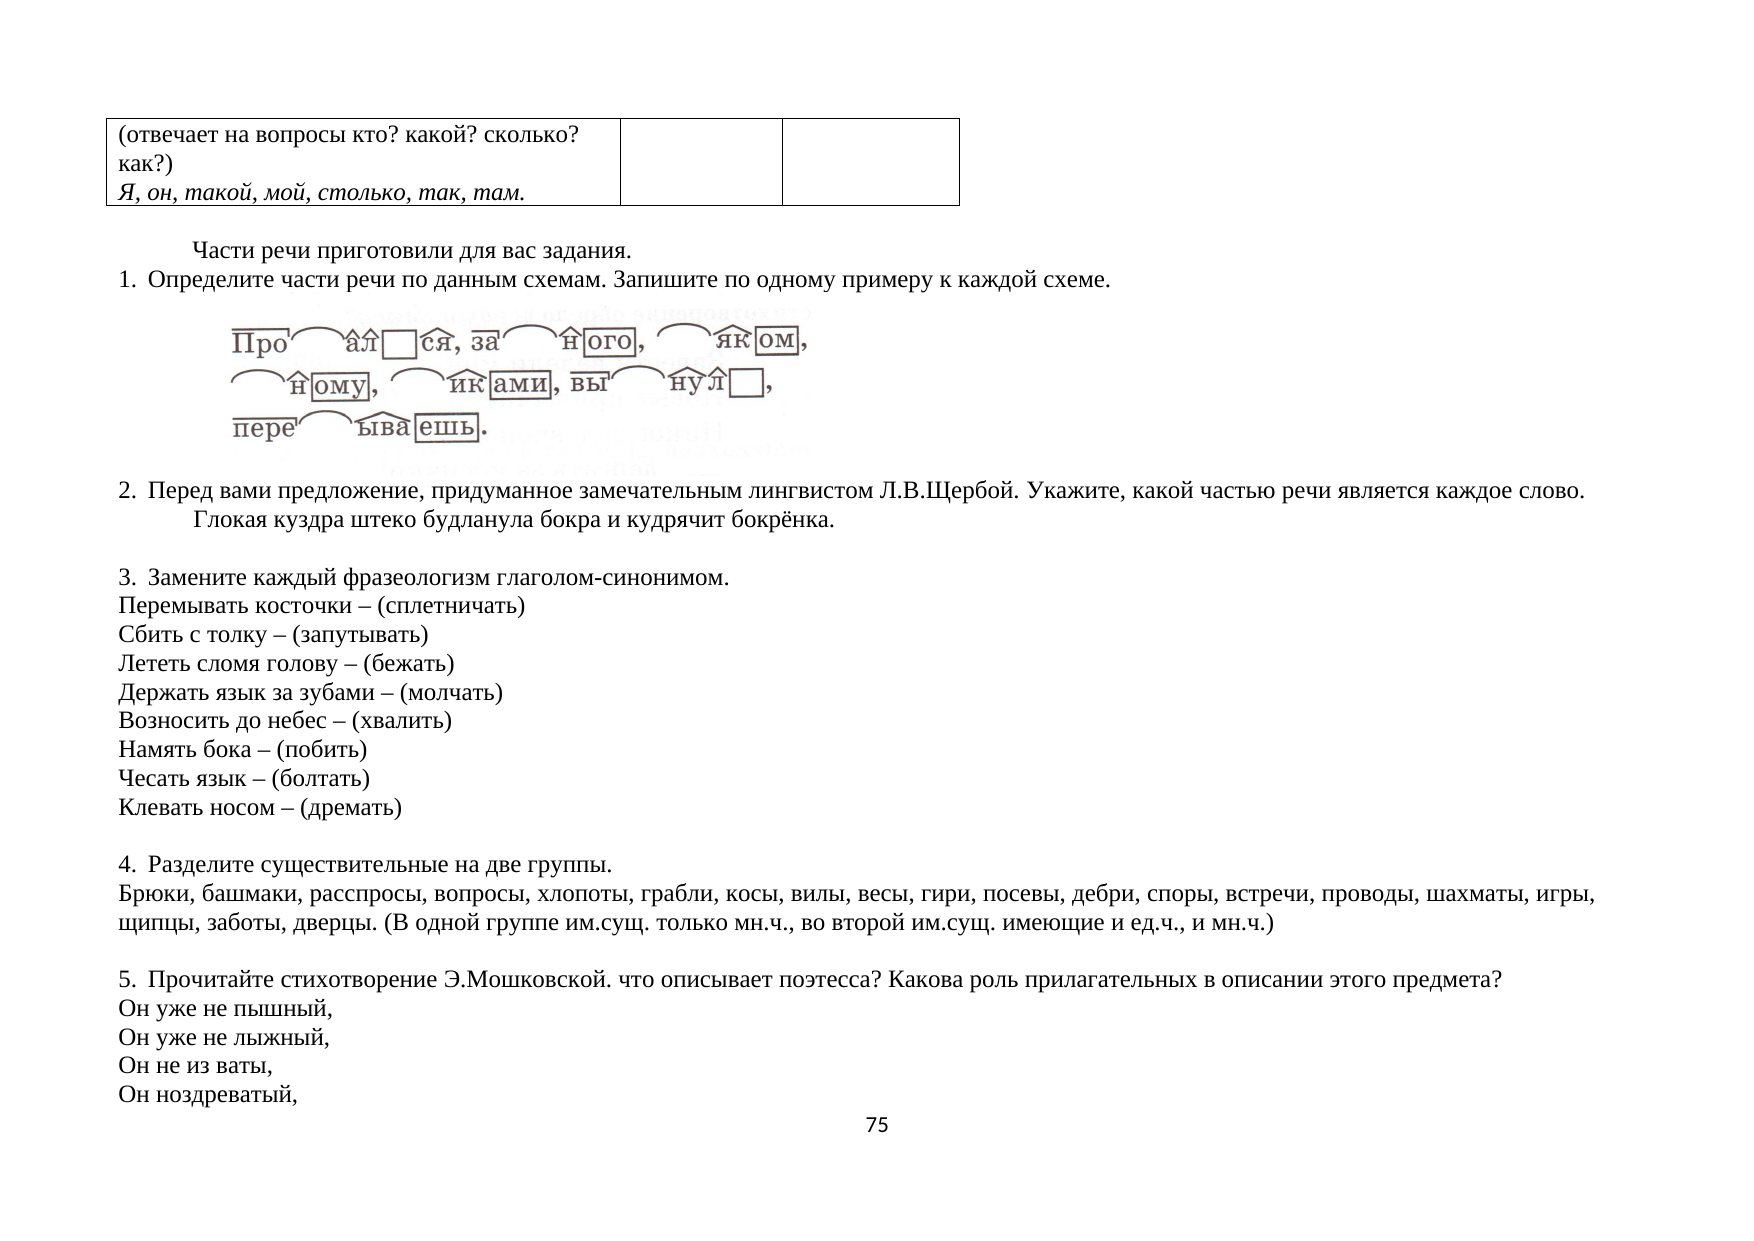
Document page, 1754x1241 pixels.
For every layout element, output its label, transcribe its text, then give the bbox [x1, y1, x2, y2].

text Держать язык за зубами – (молчать) [118, 677, 1636, 706]
text Он уже не лыжный, [118, 1022, 1636, 1051]
text Он не из ваты, [118, 1051, 1636, 1079]
text Перемывать косточки – (сплетничать) [118, 591, 1636, 619]
text Возносить до небес – (хвалить) [118, 706, 1636, 734]
text Он уже не пышный, [118, 993, 1636, 1022]
text Сбить с толку – (запутывать) [118, 619, 1636, 648]
picture [193, 292, 848, 476]
text Лететь сломя голову – (бежать) [118, 648, 1636, 677]
list Прочитайте стихотворение Э.Мошковской. что описывает поэтесса? Какова роль прилагательных в описании этого предмета? [118, 964, 1636, 993]
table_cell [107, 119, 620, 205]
list Замените каждый фразеологизм глаголом-синонимом. [118, 562, 1636, 591]
text Намять бока – (побить) [118, 734, 1636, 763]
list Перед вами предложение, придуманное замечательным лингвистом Л.В.Щербой. Укажите, какой частью речи является каждое слово. [118, 476, 1636, 504]
list Разделите существительные на две группы. [118, 849, 1636, 878]
text Части речи приготовили для вас задания. [118, 235, 1636, 264]
text Брюки, башмаки, расспросы, вопросы, хлопоты, грабли, косы, вилы, весы, гири, посевы, дебри, споры, встречи, проводы, шахматы, игры, щипцы, заботы, дверцы. (В одной группе им.сущ. только мн.ч., во второй им.сущ. имеющие и ед.ч., и мн.ч.) [118, 878, 1636, 936]
list Определите части речи по данным схемам. Запишите по одному примеру к каждой схеме. [118, 264, 1636, 293]
text Глокая куздра штеко будланула бокра и кудрячит бокрёнка. [193, 504, 1636, 533]
text Чесать язык – (болтать) [118, 763, 1636, 792]
text Клевать носом – (дремать) [118, 792, 1636, 821]
text Он ноздреватый, [118, 1079, 1636, 1108]
